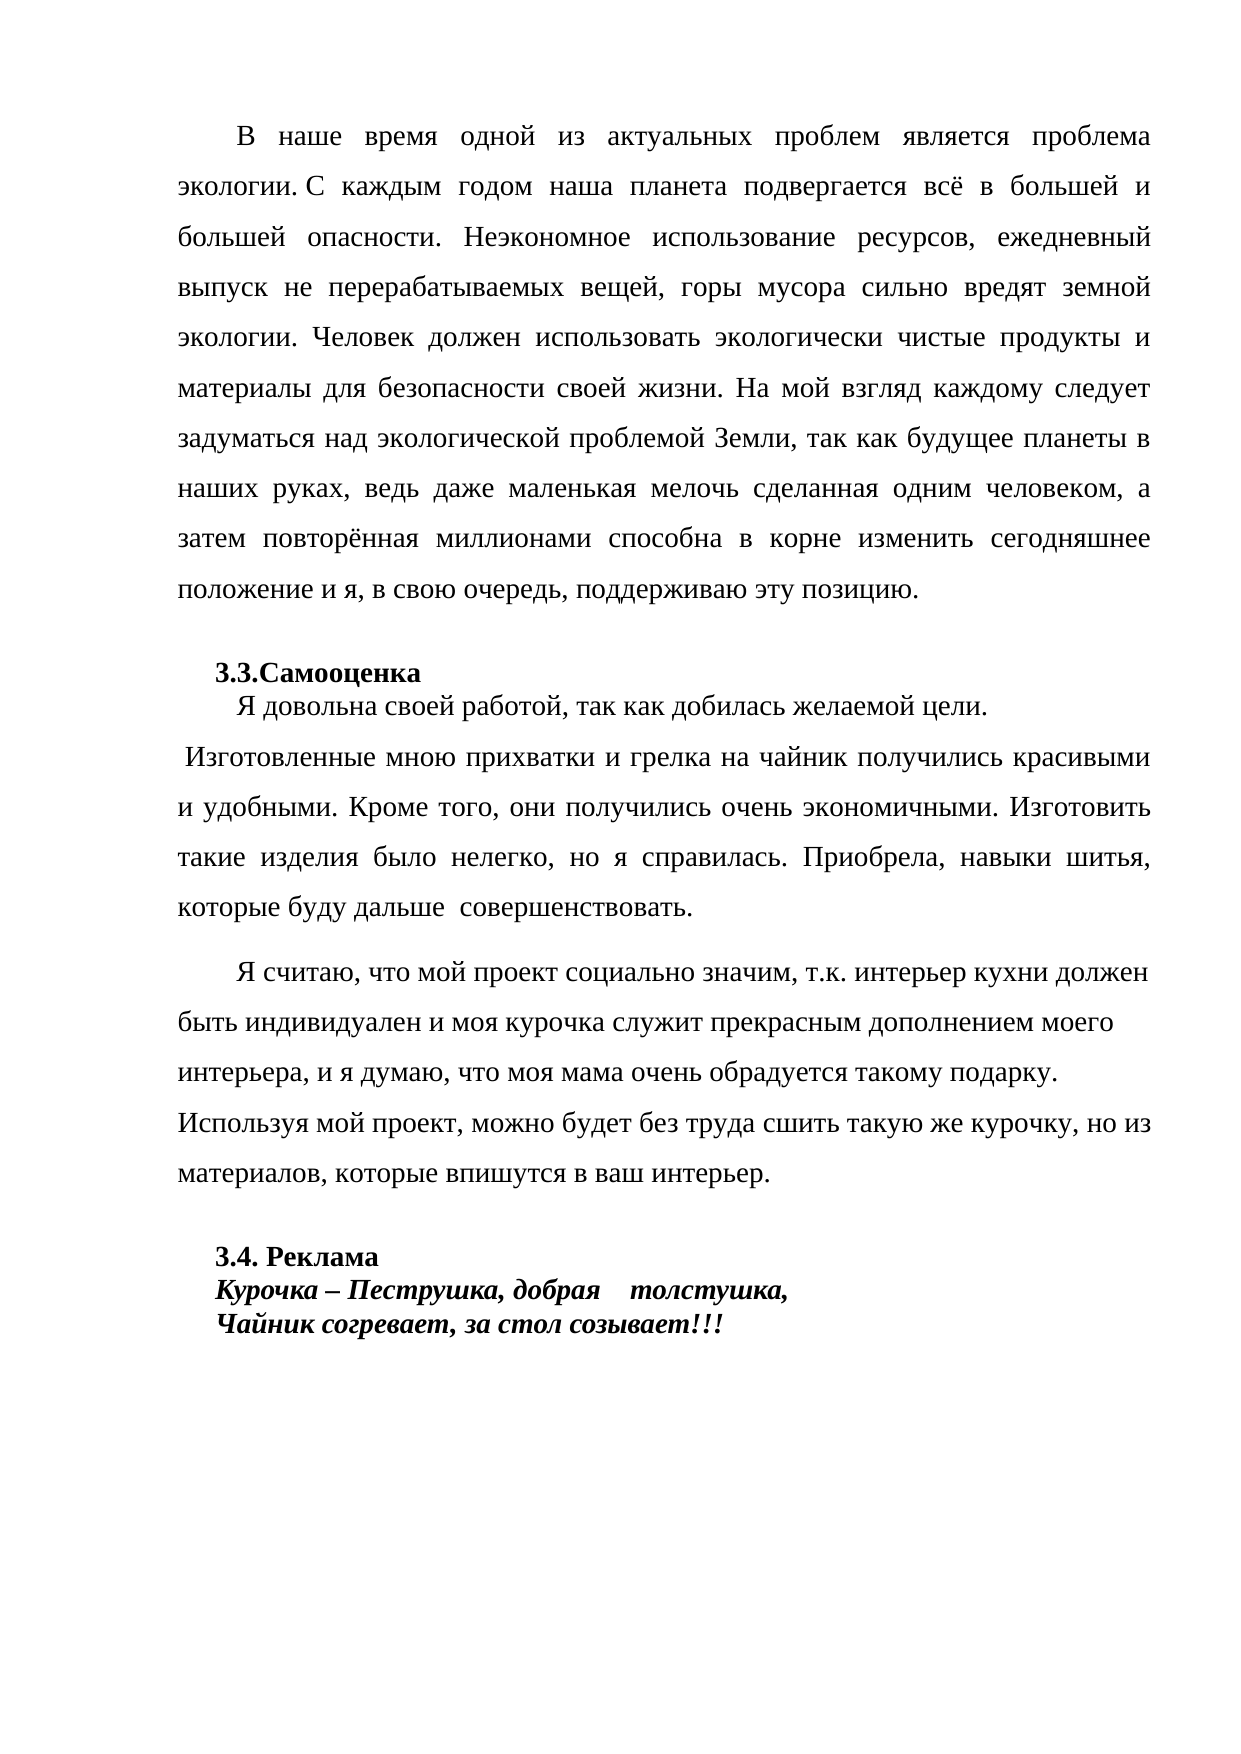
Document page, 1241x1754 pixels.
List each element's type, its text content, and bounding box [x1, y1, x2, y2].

text Я довольна своей работой, так как добилась желаемой цели. [177, 688, 1152, 722]
text 3.4. Реклама [177, 1239, 1152, 1272]
text Курочка – Пеструшка, добрая толстушка, [177, 1272, 1152, 1306]
text Я считаю, что мой проект социально значим, т.к. интерьер кухни должен быть индивидуален и моя курочка служит прекрасным дополнением моего интерьера, и я думаю, что моя мама очень обрадуется такому подарку. Используя мой проект, можно будет без труда сшить такую же курочку, но из материалов, которые впишутся в ваш интерьер. [177, 954, 1152, 1189]
text 3.3.Самооценка [215, 655, 1152, 688]
text Изготовленные мною прихватки и грелка на чайник получились красивыми и удобными. Кроме того, они получились очень экономичными. Изготовить такие изделия было нелегко, но я справилась. Приобрела, навыки шитья, которые буду дальше совершенствовать. [177, 739, 1152, 923]
text Чайник согревает, за стол созывает!!! [177, 1306, 1152, 1339]
text В наше время одной из актуальных проблем является проблема экологии. С каждым годом наша планета подвергается всё в большей и большей опасности. Неэкономное использование ресурсов, ежедневный выпуск не перерабатываемых вещей, горы мусора сильно вредят земной экологии. Человек должен использовать экологически чистые продукты и материалы для безопасности своей жизни. На мой взгляд каждому следует задуматься над экологической проблемой Земли, так как будущее планеты в наших руках, ведь даже маленькая мелочь сделанная одним человеком, а затем повторённая миллионами способна в корне изменить сегодняшнее положение и я, в свою очередь, поддерживаю эту позицию. [177, 118, 1152, 604]
